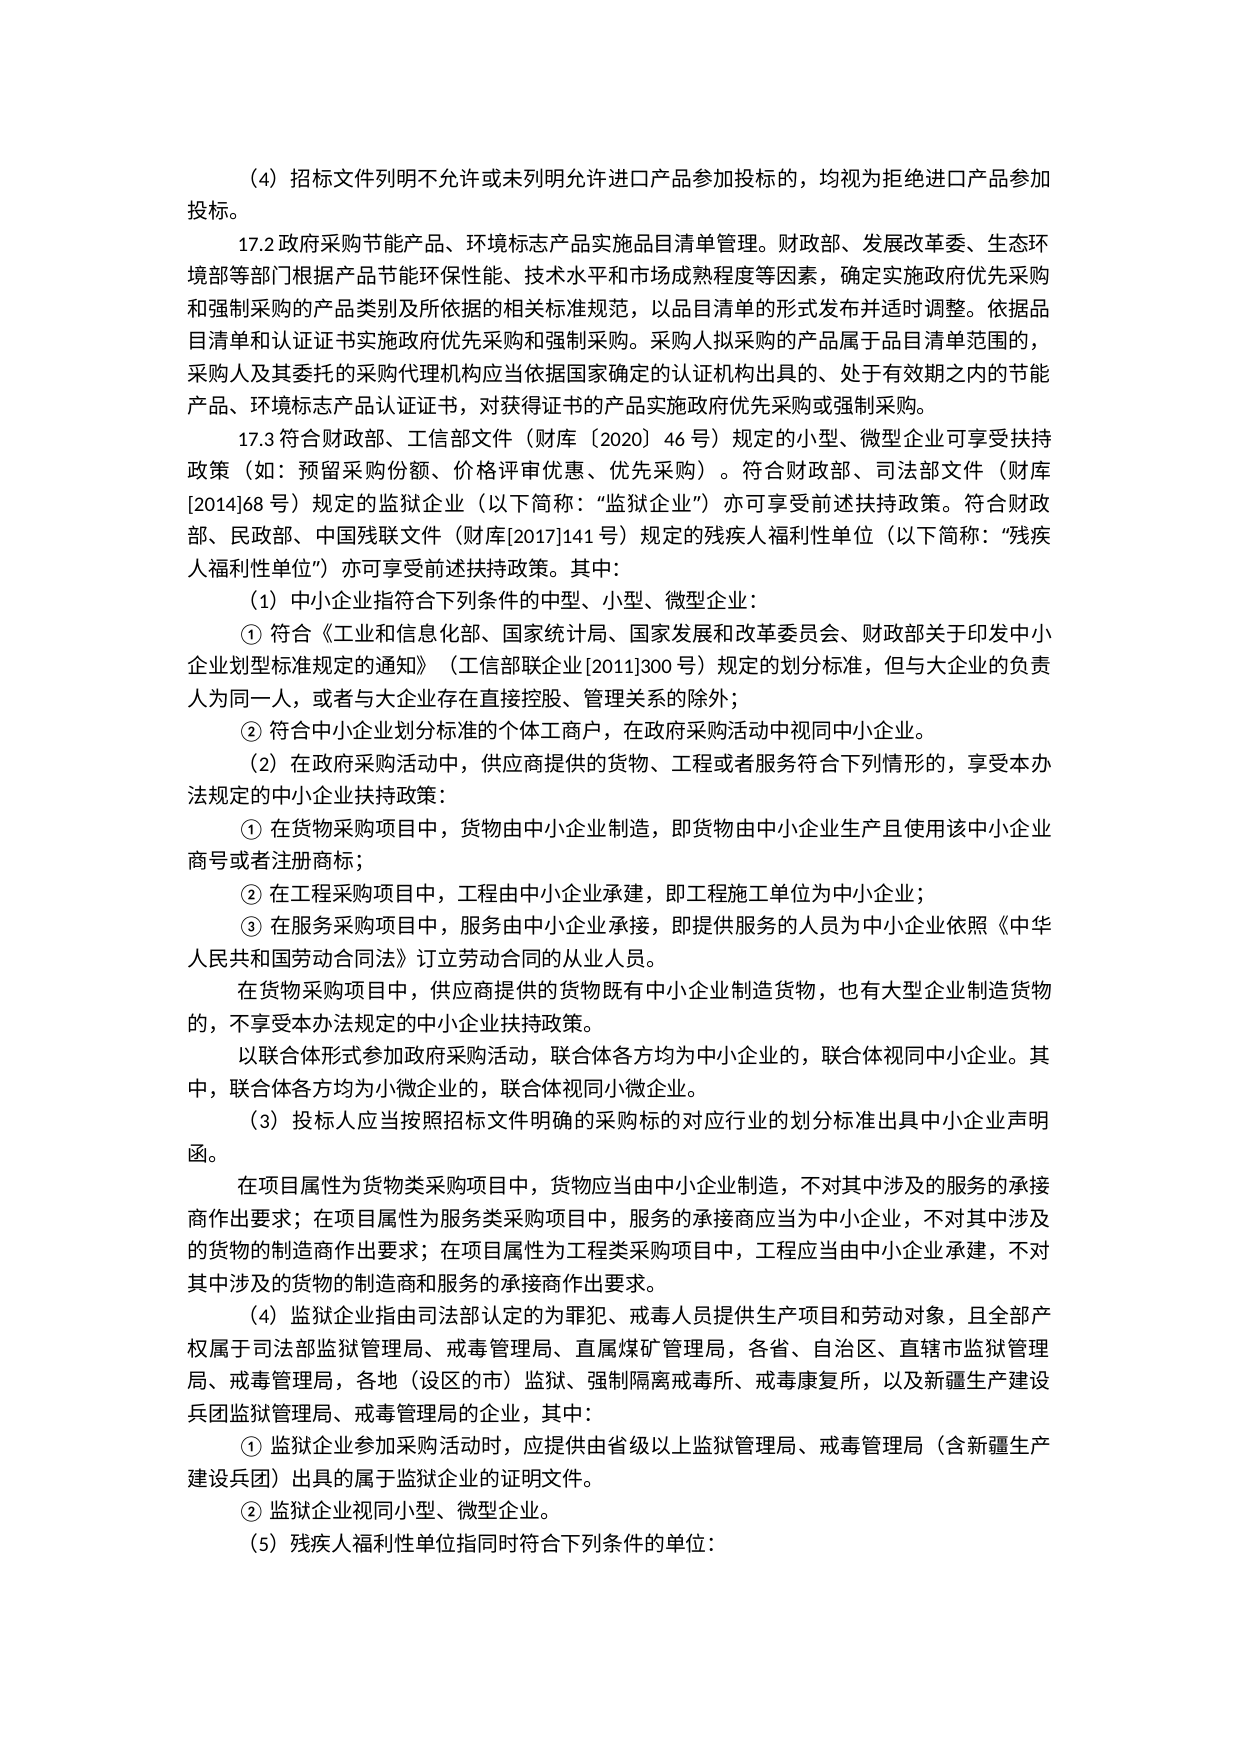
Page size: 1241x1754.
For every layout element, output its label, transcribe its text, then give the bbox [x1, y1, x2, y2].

text 在项目属性为货物类采购项目中，货物应当由中小企业制造，不对其中涉及的服务的承接商作出要求；在项目属性为服务类采购项目中，服务的承接商应当为中小企业，不对其中涉及的货物的制造商作出要求；在项目属性为工程类采购项目中，工程应当由中小企业承建，不对其中涉及的货物的制造商和服务的承接商作出要求。 [187, 1169, 1053, 1299]
text ①在货物采购项目中，货物由中小企业制造，即货物由中小企业生产且使用该中小企业商号或者注册商标； [187, 812, 1053, 877]
text ①监狱企业参加采购活动时，应提供由省级以上监狱管理局、戒毒管理局（含新疆生产建设兵团）出具的属于监狱企业的证明文件。 [187, 1429, 1053, 1494]
text 以联合体形式参加政府采购活动，联合体各方均为中小企业的，联合体视同中小企业。其中，联合体各方均为小微企业的，联合体视同小微企业。 [187, 1039, 1053, 1104]
text ①符合《工业和信息化部、国家统计局、国家发展和改革委员会、财政部关于印发中小企业划型标准规定的通知》（工信部联企业[2011]300号）规定的划分标准，但与大企业的负责人为同一人，或者与大企业存在直接控股、管理关系的除外； [187, 617, 1053, 714]
text （5）残疾人福利性单位指同时符合下列条件的单位： [187, 1527, 1053, 1559]
text 17.2政府采购节能产品、环境标志产品实施品目清单管理。财政部、发展改革委、生态环境部等部门根据产品节能环保性能、技术水平和市场成熟程度等因素，确定实施政府优先采购和强制采购的产品类别及所依据的相关标准规范，以品目清单的形式发布并适时调整。依据品目清单和认证证书实施政府优先采购和强制采购。采购人拟采购的产品属于品目清单范围的，采购人及其委托的采购代理机构应当依据国家确定的认证机构出具的、处于有效期之内的节能产品、环境标志产品认证证书，对获得证书的产品实施政府优先采购或强制采购。 [187, 227, 1053, 422]
text 17.3符合财政部、工信部文件（财库〔2020〕46号）规定的小型、微型企业可享受扶持政策（如：预留采购份额、价格评审优惠、优先采购）。符合财政部、司法部文件（财库[2014]68号）规定的监狱企业（以下简称：“监狱企业”）亦可享受前述扶持政策。符合财政部、民政部、中国残联文件（财库[2017]141号）规定的残疾人福利性单位（以下简称：“残疾人福利性单位”）亦可享受前述扶持政策。其中： [187, 422, 1053, 584]
text ②符合中小企业划分标准的个体工商户，在政府采购活动中视同中小企业。 [187, 714, 1053, 747]
text （4）招标文件列明不允许或未列明允许进口产品参加投标的，均视为拒绝进口产品参加投标。 [187, 162, 1053, 227]
text ③在服务采购项目中，服务由中小企业承接，即提供服务的人员为中小企业依照《中华人民共和国劳动合同法》订立劳动合同的从业人员。 [187, 909, 1053, 974]
text （2）在政府采购活动中，供应商提供的货物、工程或者服务符合下列情形的，享受本办法规定的中小企业扶持政策： [187, 747, 1053, 812]
text 在货物采购项目中，供应商提供的货物既有中小企业制造货物，也有大型企业制造货物的，不享受本办法规定的中小企业扶持政策。 [187, 974, 1053, 1039]
text ②在工程采购项目中，工程由中小企业承建，即工程施工单位为中小企业； [187, 877, 1053, 909]
text （4）监狱企业指由司法部认定的为罪犯、戒毒人员提供生产项目和劳动对象，且全部产权属于司法部监狱管理局、戒毒管理局、直属煤矿管理局，各省、自治区、直辖市监狱管理局、戒毒管理局，各地（设区的市）监狱、强制隔离戒毒所、戒毒康复所，以及新疆生产建设兵团监狱管理局、戒毒管理局的企业，其中： [187, 1299, 1053, 1429]
text ②监狱企业视同小型、微型企业。 [187, 1494, 1053, 1527]
text （1）中小企业指符合下列条件的中型、小型、微型企业： [187, 584, 1053, 617]
text （3）投标人应当按照招标文件明确的采购标的对应行业的划分标准出具中小企业声明函。 [187, 1104, 1053, 1169]
